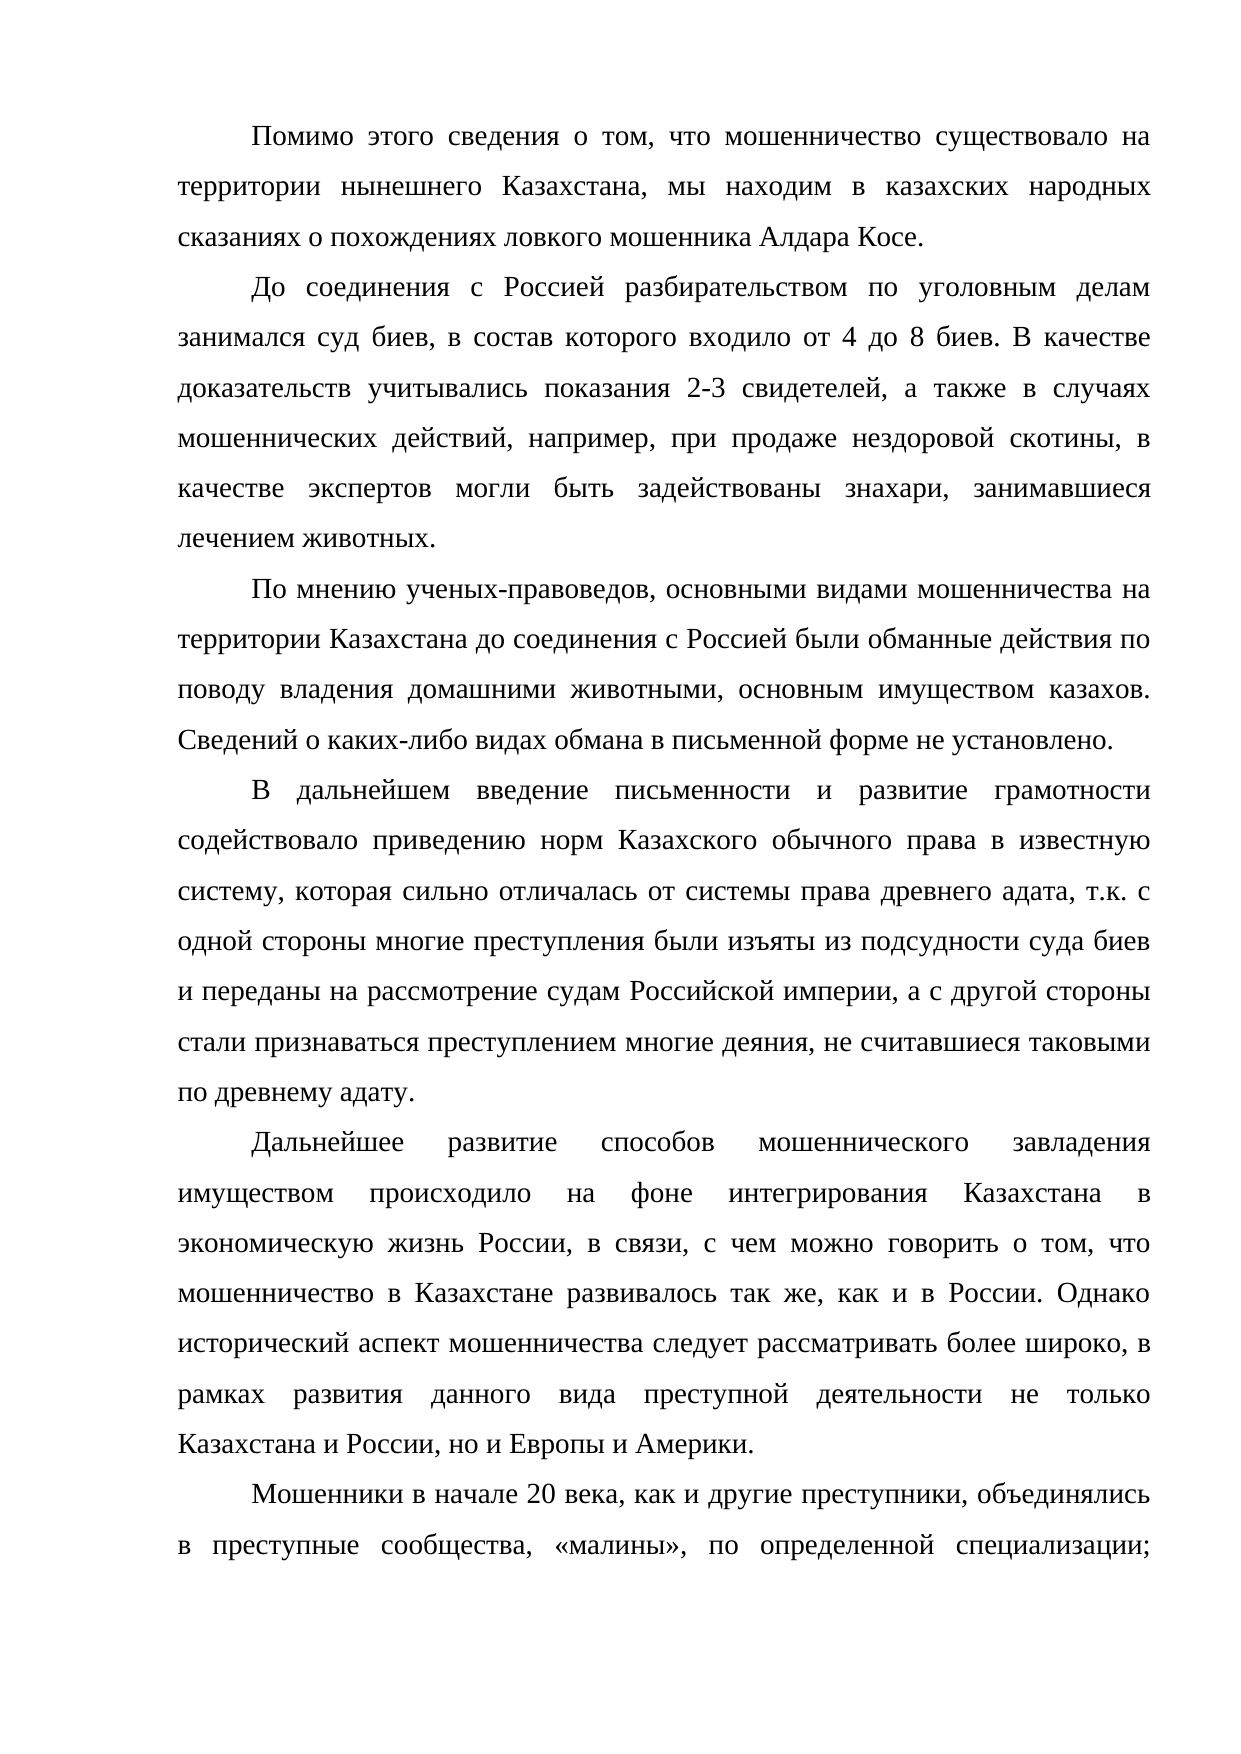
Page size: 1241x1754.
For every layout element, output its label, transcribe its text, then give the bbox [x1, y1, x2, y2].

text По мнению ученых-правоведов, основными видами мошенничества на территории Казахстана до соединения с Россией были обманные действия по поводу владения домашними животными, основным имуществом казахов. Сведений о каких-либо видах обмана в письменной форме не установлено. [177, 571, 1152, 755]
text В дальнейшем введение письменности и развитие грамотности содействовало приведению норм Казахского обычного права в известную систему, которая сильно отличалась от системы права древнего адата, т.к. с одной стороны многие преступления были изъяты из подсудности суда биев и переданы на рассмотрение судам Российской империи, а с другой стороны стали признаваться преступлением многие деяния, не считавшиеся таковыми по древнему адату. [177, 772, 1152, 1108]
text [177, 1477, 1152, 1560]
text Дальнейшее развитие способов мошеннического завладения имуществом происходило на фоне интегрирования Казахстана в экономическую жизнь России, в связи, с чем можно говорить о том, что мошенничество в Казахстане развивалось так же, как и в России. Однако исторический аспект мошенничества следует рассматривать более широко, в рамках развития данного вида преступной деятельности не только Казахстана и России, но и Европы и Америки. [177, 1124, 1152, 1460]
text До соединения с Россией разбирательством по уголовным делам занимался суд биев, в состав которого входило от 4 до 8 биев. В качестве доказательств учитывались показания 2-3 свидетелей, а также в случаях мошеннических действий, например, при продаже нездоровой скотины, в качестве экспертов могли быть задействованы знахари, занимавшиеся лечением животных. [177, 269, 1152, 554]
text Помимо этого сведения о том, что мошенничество существовало на территории нынешнего Казахстана, мы находим в казахских народных сказаниях о похождениях ловкого мошенника Алдара Косе. [177, 118, 1152, 252]
